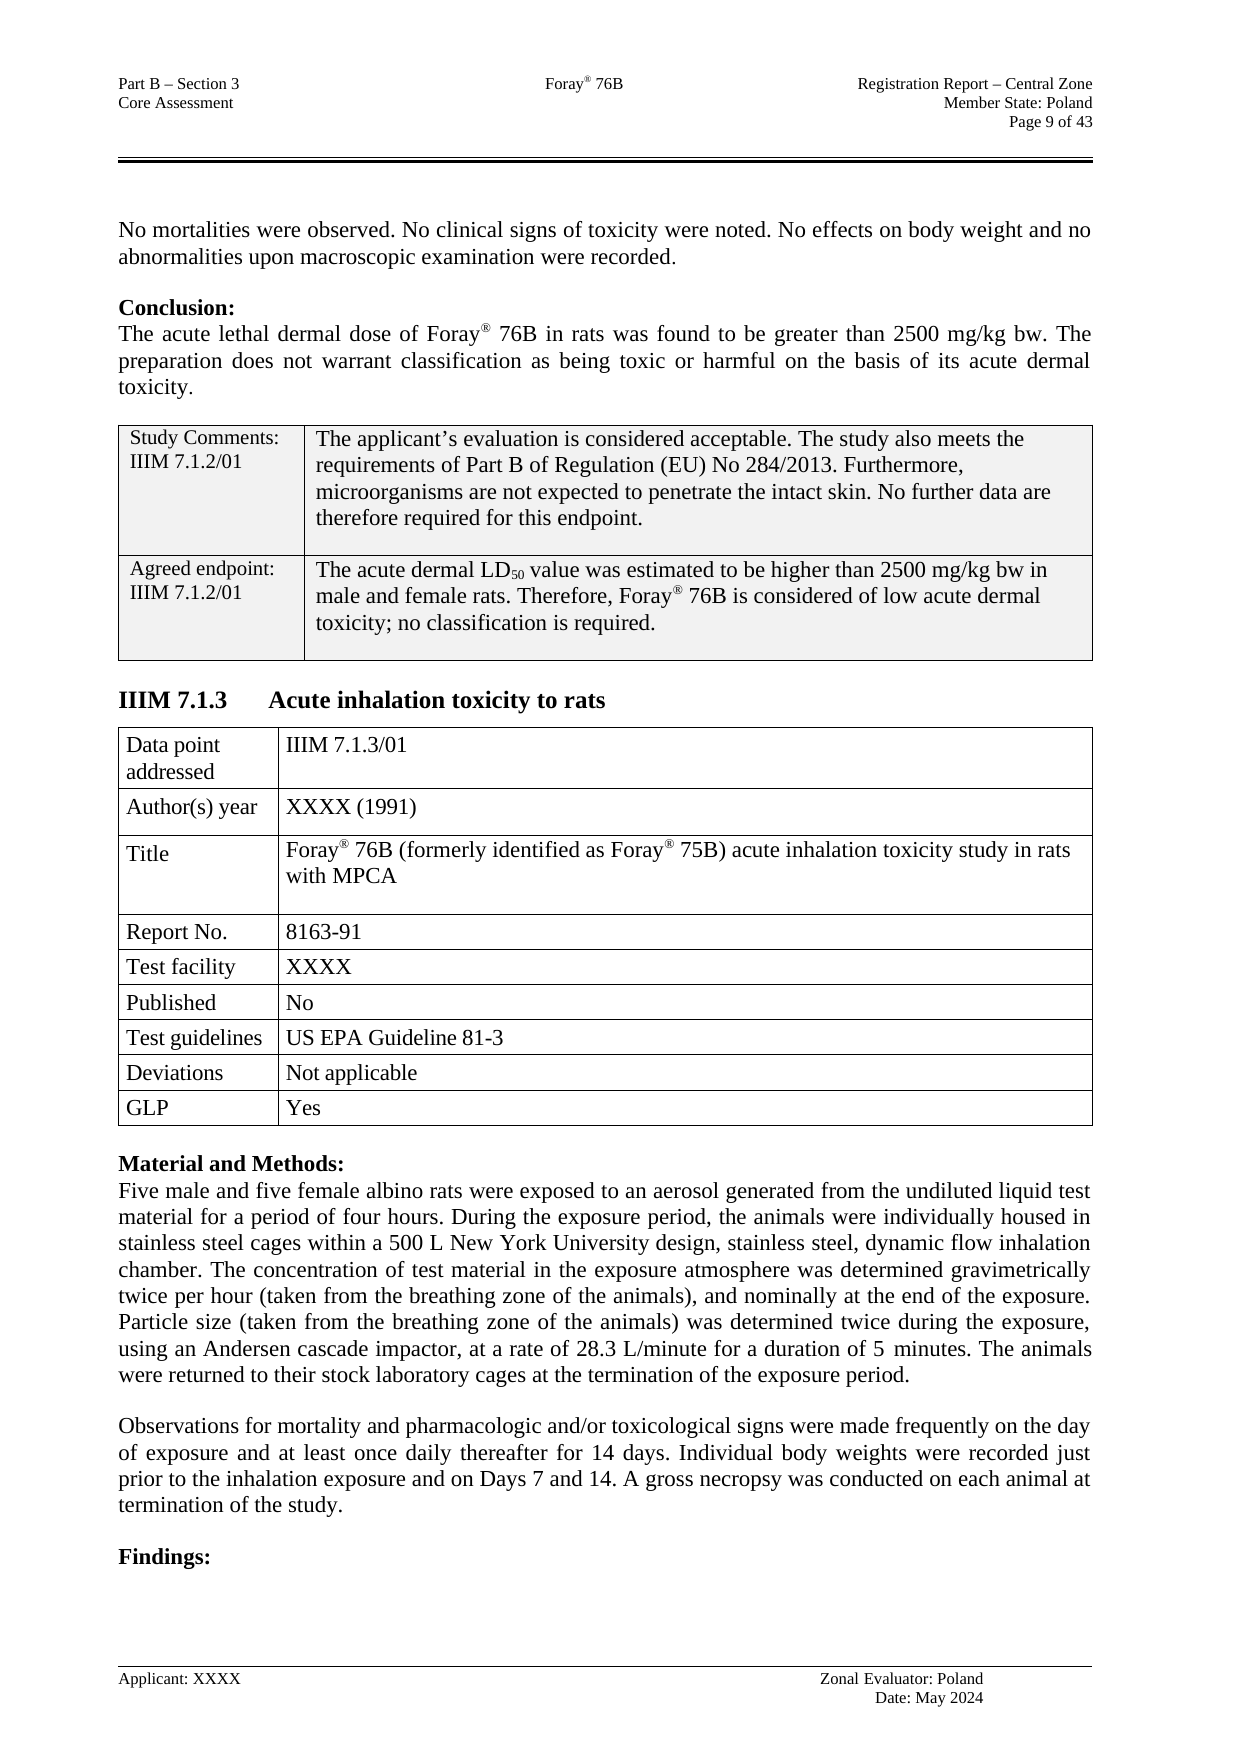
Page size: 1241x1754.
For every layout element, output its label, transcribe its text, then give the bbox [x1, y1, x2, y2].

table_cell Agreed endpoint: IIIM 7.1.2/01 [119, 556, 304, 660]
table_cell Test guidelines [119, 1020, 278, 1054]
table_cell Author(s) year [119, 789, 278, 835]
text No mortalities were observed. No clinical signs of toxicity were noted. No effects on body weight and no abnormalities upon macroscopic examination were recorded. [118, 216, 1092, 269]
table_cell Test facility [119, 950, 278, 984]
table_cell The acute dermal LD50 value was estimated to be higher than 2500 mg/kg bw in male and female rats. Therefore, Foray® 76B is considered of low acute dermal toxicity; no classification is required. [305, 556, 1092, 660]
text Conclusion: [118, 294, 1092, 320]
table_header Study Comments: IIIM 7.1.2/01 [119, 426, 304, 555]
text Findings: [118, 1543, 1092, 1569]
table_cell Title [119, 836, 278, 913]
table_header Data point addressed [119, 728, 278, 788]
table_cell XXXX [279, 950, 1092, 984]
table_cell No [279, 985, 1092, 1019]
table_header The applicant’s evaluation is considered acceptable. The study also meets the requirements of Part B of Regulation (EU) No 284/2013. Furthermore, microorganisms are not expected to penetrate the intact skin. No further data are therefore required for this endpoint. [305, 426, 1092, 555]
table_cell Report No. [119, 915, 278, 949]
text Observations for mortality and pharmacologic and/or toxicological signs were made frequently on the day of exposure and at least once daily thereafter for 14 days. Individual body weights were recorded just prior to the inhalation exposure and on Days 7 and 14. A gross necropsy was conducted on each animal at termination of the study. [118, 1412, 1092, 1518]
table_cell Published [119, 985, 278, 1019]
text Five male and five female albino rats were exposed to an aerosol generated from the undiluted liquid test material for a period of four hours. During the exposure period, the animals were individually housed in stainless steel cages within a 500 L New York University design, stainless steel, dynamic flow inhalation chamber. The concentration of test material in the exposure atmosphere was determined gravimetrically twice per hour (taken from the breathing zone of the animals), and nominally at the end of the exposure. Particle size (taken from the breathing zone of the animals) was determined twice during the exposure, using an Andersen cascade impactor, at a rate of 28.3 L/minute for a duration of 5 minutes. The animals were returned to their stock laboratory cages at the termination of the exposure period. [118, 1177, 1092, 1387]
table_cell Deviations [119, 1055, 278, 1089]
table_cell US EPA Guideline 81-3 [279, 1020, 1092, 1054]
table_cell Not applicable [279, 1055, 1092, 1089]
text IIIM 7.1.3 Acute inhalation toxicity to rats [118, 686, 1092, 714]
text The acute lethal dermal dose of Foray® 76B in rats was found to be greater than 2500 mg/kg bw. The preparation does not warrant classification as being toxic or harmful on the basis of its acute dermal toxicity. [118, 320, 1092, 399]
table_cell XXXX (1991) [279, 789, 1092, 835]
text Material and Methods: [118, 1150, 1092, 1177]
table_cell Foray® 76B (formerly identified as Foray® 75B) acute inhalation toxicity study in rats with MPCA [279, 836, 1092, 913]
table_cell GLP [119, 1091, 278, 1125]
table_cell Yes [279, 1091, 1092, 1125]
table_cell 8163-91 [279, 915, 1092, 949]
table_header IIIM 7.1.3/01 [279, 728, 1092, 788]
